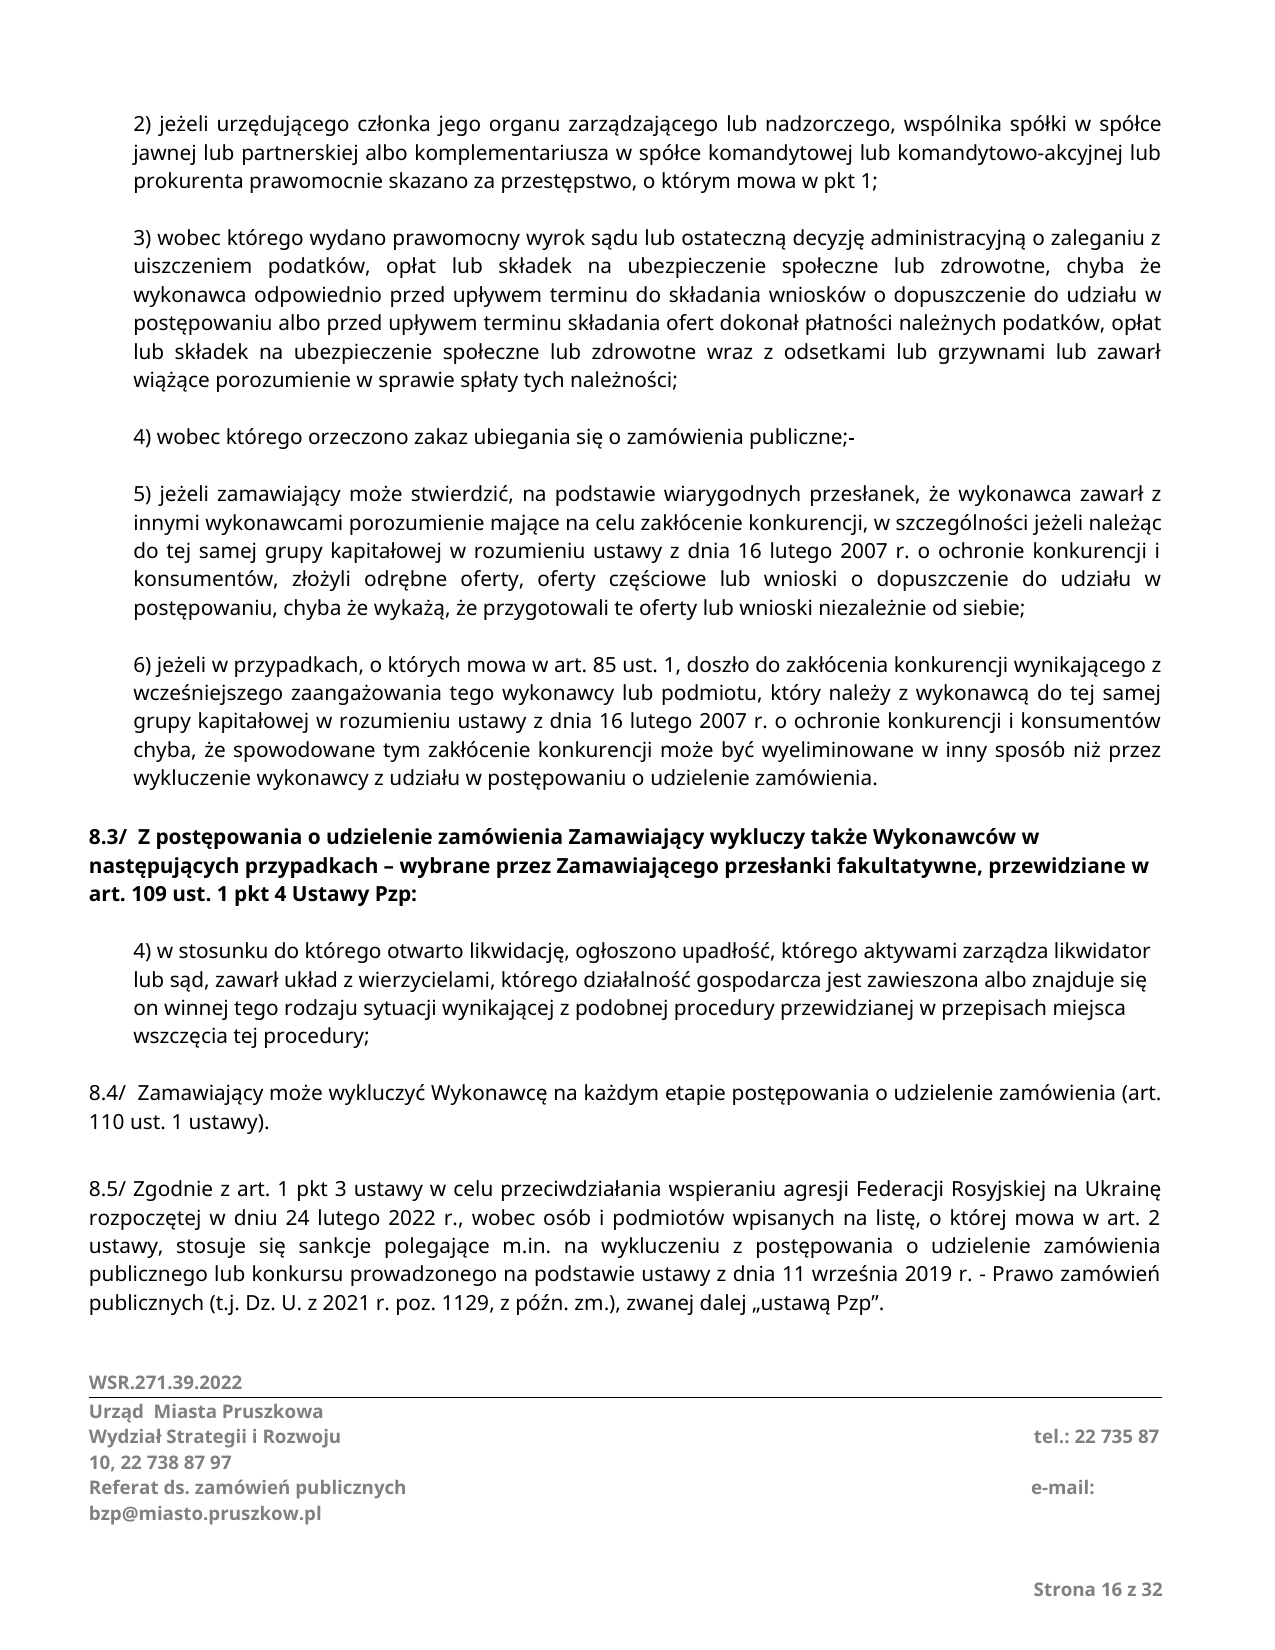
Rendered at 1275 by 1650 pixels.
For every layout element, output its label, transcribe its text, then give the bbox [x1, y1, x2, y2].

text 8.3/ Z postępowania o udzielenie zamówienia Zamawiający wykluczy także Wykonawców w następujących przypadkach – wybrane przez Zamawiającego przesłanki fakultatywne, przewidziane w art. 109 ust. 1 pkt 4 Ustawy Pzp: [89, 822, 1162, 908]
text 8.5/ Zgodnie z art. 1 pkt 3 ustawy w celu przeciwdziałania wspieraniu agresji Federacji Rosyjskiej na Ukrainę rozpoczętej w dniu 24 lutego 2022 r., wobec osób i podmiotów wpisanych na listę, o której mowa w art. 2 ustawy, stosuje się sankcje polegające m.in. na wykluczeniu z postępowania o udzielenie zamówienia publicznego lub konkursu prowadzonego na podstawie ustawy z dnia 11 września 2019 r. - Prawo zamówień publicznych (t.j. Dz. U. z 2021 r. poz. 1129, z późn. zm.), zwanej dalej „ustawą Pzp”. [89, 1174, 1162, 1316]
text 4) wobec którego orzeczono zakaz ubiegania się o zamówienia publiczne; [133, 422, 1162, 451]
text 6) jeżeli w przypadkach, o których mowa w art. 85 ust. 1, doszło do zakłócenia konkurencji wynikającego z wcześniejszego zaangażowania tego wykonawcy lub podmiotu, który należy z wykonawcą do tej samej grupy kapitałowej w rozumieniu ustawy z dnia 16 lutego 2007 r. o ochronie konkurencji i konsumentów chyba, że spowodowane tym zakłócenie konkurencji może być wyeliminowane w inny sposób niż przez wykluczenie wykonawcy z udziału w postępowaniu o udzielenie zamówienia. [133, 650, 1162, 792]
text 3) wobec którego wydano prawomocny wyrok sądu lub ostateczną decyzję administracyjną o zaleganiu z uiszczeniem podatków, opłat lub składek na ubezpieczenie społeczne lub zdrowotne, chyba że wykonawca odpowiednio przed upływem terminu do składania wniosków o dopuszczenie do udziału w postępowaniu albo przed upływem terminu składania ofert dokonał płatności należnych podatków, opłat lub składek na ubezpieczenie społeczne lub zdrowotne wraz z odsetkami lub grzywnami lub zawarł wiążące porozumienie w sprawie spłaty tych należności; [133, 223, 1162, 394]
text 8.4/ Zamawiający może wykluczyć Wykonawcę na każdym etapie postępowania o udzielenie zamówienia (art. 110 ust. 1 ustawy). [89, 1078, 1162, 1135]
text 5) jeżeli zamawiający może stwierdzić, na podstawie wiarygodnych przesłanek, że wykonawca zawarł z innymi wykonawcami porozumienie mające na celu zakłócenie konkurencji, w szczególności jeżeli należąc do tej samej grupy kapitałowej w rozumieniu ustawy z dnia 16 lutego 2007 r. o ochronie konkurencji i konsumentów, złożyli odrębne oferty, oferty częściowe lub wnioski o dopuszczenie do udziału w postępowaniu, chyba że wykażą, że przygotowali te oferty lub wnioski niezależnie od siebie; [133, 479, 1162, 621]
text 4) w stosunku do którego otwarto likwidację, ogłoszono upadłość, którego aktywami zarządza likwidator lub sąd, zawarł układ z wierzycielami, którego działalność gospodarcza jest zawieszona albo znajduje się on winnej tego rodzaju sytuacji wynikającej z podobnej procedury przewidzianej w przepisach miejsca wszczęcia tej procedury; [133, 936, 1162, 1050]
text 2) jeżeli urzędującego członka jego organu zarządzającego lub nadzorczego, wspólnika spółki w spółce jawnej lub partnerskiej albo komplementariusza w spółce komandytowej lub komandytowo-akcyjnej lub prokurenta prawomocnie skazano za przestępstwo, o którym mowa w pkt 1; [133, 109, 1162, 195]
